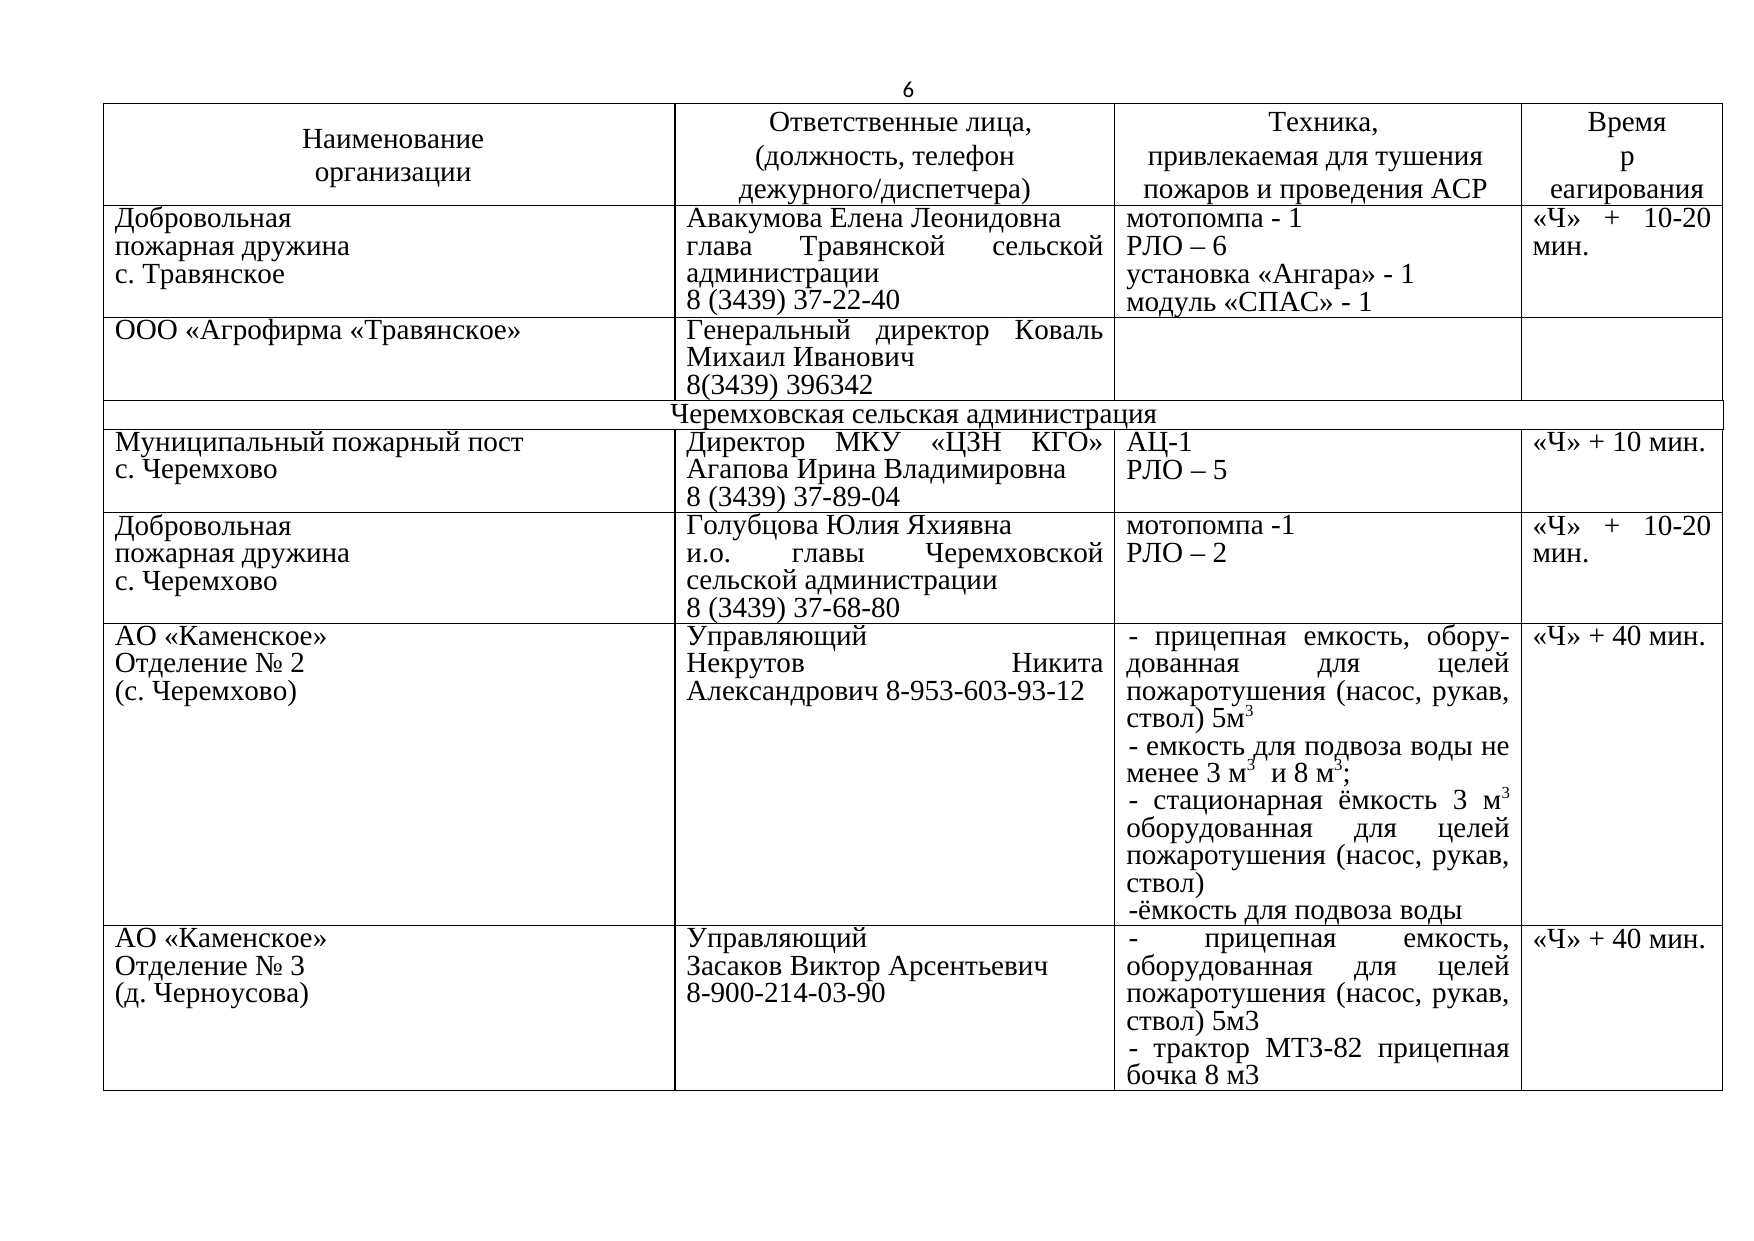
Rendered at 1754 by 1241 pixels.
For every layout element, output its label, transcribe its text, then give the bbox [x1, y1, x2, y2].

table_cell АО «Каменское» Отделение № 3 (д. Черноусова) [104, 926, 674, 1090]
table_cell Добровольная пожарная дружина с. Травянское [104, 206, 674, 317]
table_cell Добровольная пожарная дружина с. Черемхово [104, 513, 674, 622]
table_header Наименование организации [104, 104, 674, 205]
table_cell АО «Каменское» Отделение № 2 (с. Черемхово) [104, 624, 674, 925]
table_cell - прицепная емкость, оборудованная для целей пожаротушения (насос, рукав, ствол) 5м3 - трактор МТЗ-82 прицепная бочка 8 м3 [1115, 926, 1521, 1090]
table_header Ответственные лица, (должность, телефон дежурного/диспетчера) [676, 104, 1114, 205]
table_cell Черемховская сельская администрация [104, 401, 1723, 429]
table_cell «Ч» + 10-20 мин. [1522, 513, 1722, 622]
table_cell Муниципальный пожарный пост с. Черемхово [104, 430, 674, 512]
table_cell «Ч» + 10-20 мин. [1522, 206, 1722, 317]
table_cell «Ч» + 40 мин. [1522, 926, 1722, 1090]
table_cell АЦ-1 РЛО – 5 [1115, 430, 1521, 512]
table_cell Управляющий Засаков Виктор Арсентьевич 8-900-214-03-90 [676, 926, 1114, 1090]
table_cell [1522, 318, 1722, 400]
table_cell Голубцова Юлия Яхиявна и.о. главы Черемховской сельской администрации 8 (3439) 37-68-80 [676, 513, 1114, 622]
table_header Техника, привлекаемая для тушения пожаров и проведения АСР [1115, 104, 1521, 205]
table_cell [1115, 318, 1521, 400]
table_cell ООО «Агрофирма «Травянское» [104, 318, 674, 400]
table_cell мотопомпа -1 РЛО – 2 [1115, 513, 1521, 622]
table_cell Директор МКУ «ЦЗН КГО» Агапова Ирина Владимировна 8 (3439) 37-89-04 [676, 430, 1114, 512]
table_cell мотопомпа - 1 РЛО – 6 установка «Ангара» - 1 модуль «СПАС» - 1 [1115, 206, 1521, 317]
table_cell «Ч» + 10 мин. [1522, 430, 1722, 512]
table_cell Авакумова Елена Леонидовна глава Травянской сельской администрации 8 (3439) 37-22-40 [676, 206, 1114, 317]
table_cell Генеральный директор Коваль Михаил Иванович 8(3439) 396342 [676, 318, 1114, 400]
table_header Время реагирования [1522, 104, 1722, 205]
table_cell - прицепная емкость, обору-дованная для целей пожаротушения (насос, рукав, ствол) 5м3 - емкость для подвоза воды не менее 3 м3 и 8 м3; - стационарная ёмкость 3 м3 оборудованная для целей пожаротушения (насос, рукав, ствол) -ёмкость для подвоза воды [1115, 624, 1521, 925]
table_cell Управляющий Некрутов Никита Александрович 8-953-603-93-12 [676, 624, 1114, 925]
table_cell «Ч» + 40 мин. [1522, 624, 1722, 925]
